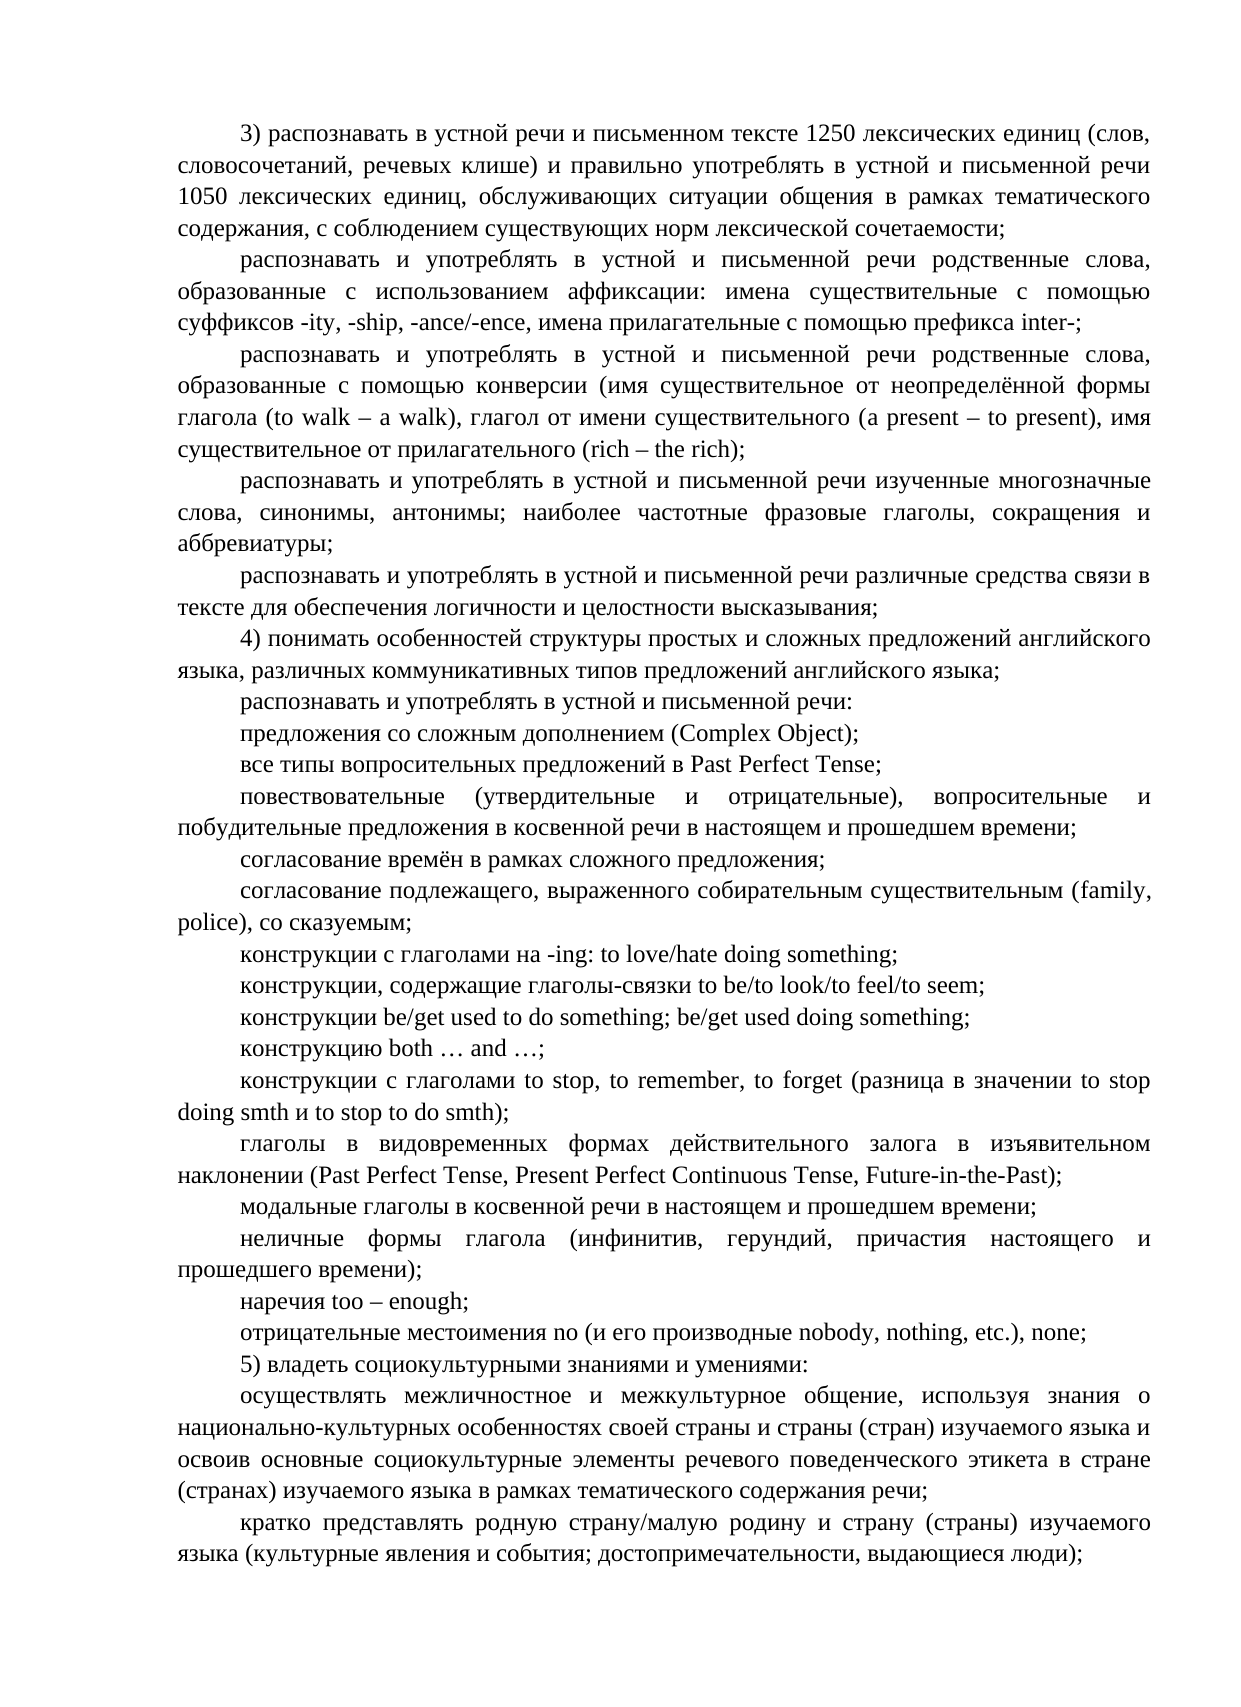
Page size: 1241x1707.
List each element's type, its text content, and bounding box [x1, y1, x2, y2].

text 4) понимать особенностей структуры простых и сложных предложений английского языка, различных коммуникативных типов предложений английского языка; [177, 623, 1152, 683]
text глаголы в видовременных формах действительного залога в изъявительном наклонении (Past Perfect Tense, Present Perfect Continuous Tense, Future-in-the-Past); [177, 1128, 1152, 1188]
text предложения со сложным дополнением (Complex Object); [177, 718, 1152, 747]
text все типы вопросительных предложений в Past Perfect Tense; [177, 749, 1152, 778]
text кратко представлять родную страну/малую родину и страну (страны) изучаемого языка (культурные явления и события; достопримечательности, выдающиеся люди); [177, 1507, 1152, 1567]
text конструкции, содержащие глаголы-связки to be/to look/to feel/to seem; [177, 970, 1152, 999]
text согласование времён в рамках сложного предложения; [177, 844, 1152, 873]
text распознавать и употреблять в устной и письменной речи родственные слова, образованные с использованием аффиксации: имена существительные с помощью суффиксов -ity, -ship, -ance/-ence, имена прилагательные с помощью префикса inter-; [177, 244, 1152, 336]
text модальные глаголы в косвенной речи в настоящем и прошедшем времени; [177, 1191, 1152, 1220]
text неличные формы глагола (инфинитив, герундий, причастия настоящего и прошедшего времени); [177, 1223, 1152, 1283]
text 3) распознавать в устной речи и письменном тексте 1250 лексических единиц (слов, словосочетаний, речевых клише) и правильно употреблять в устной и письменной речи 1050 лексических единиц, обслуживающих ситуации общения в рамках тематического содержания, с соблюдением существующих норм лексической сочетаемости; [177, 118, 1152, 242]
text осуществлять межличностное и межкультурное общение, используя знания о национально-культурных особенностях своей страны и страны (стран) изучаемого языка и освоив основные социокультурные элементы речевого поведенческого этикета в стране (странах) изучаемого языка в рамках тематического содержания речи; [177, 1381, 1152, 1504]
text отрицательные местоимения no (и его производные nobody, nothing, etc.), none; [177, 1317, 1152, 1346]
text распознавать и употреблять в устной и письменной речи изученные многозначные слова, синонимы, антонимы; наиболее частотные фразовые глаголы, сокращения и аббревиатуры; [177, 465, 1152, 557]
text распознавать и употреблять в устной и письменной речи родственные слова, образованные с помощью конверсии (имя существительное от неопределённой формы глагола (to walk – a walk), глагол от имени существительного (a present – to present), имя существительное от прилагательного (rich – the rich); [177, 339, 1152, 462]
text согласование подлежащего, выраженного собирательным существительным (family, police), со сказуемым; [177, 876, 1152, 936]
text 5) владеть социокультурными знаниями и умениями: [177, 1349, 1152, 1378]
text конструкции с глаголами на -ing: to love/hate doing something; [177, 939, 1152, 967]
text конструкцию both … and …; [177, 1033, 1152, 1062]
text распознавать и употреблять в устной и письменной речи: [177, 686, 1152, 715]
text конструкции c глаголами to stop, to remember, to forget (разница в значении to stop doing smth и to stop to do smth); [177, 1065, 1152, 1125]
text конструкции be/get used to do something; be/get used doing something; [177, 1002, 1152, 1031]
text распознавать и употреблять в устной и письменной речи различные средства связи в тексте для обеспечения логичности и целостности высказывания; [177, 560, 1152, 620]
text наречия too – enough; [177, 1286, 1152, 1315]
text повествовательные (утвердительные и отрицательные), вопросительные и побудительные предложения в косвенной речи в настоящем и прошедшем времени; [177, 781, 1152, 841]
